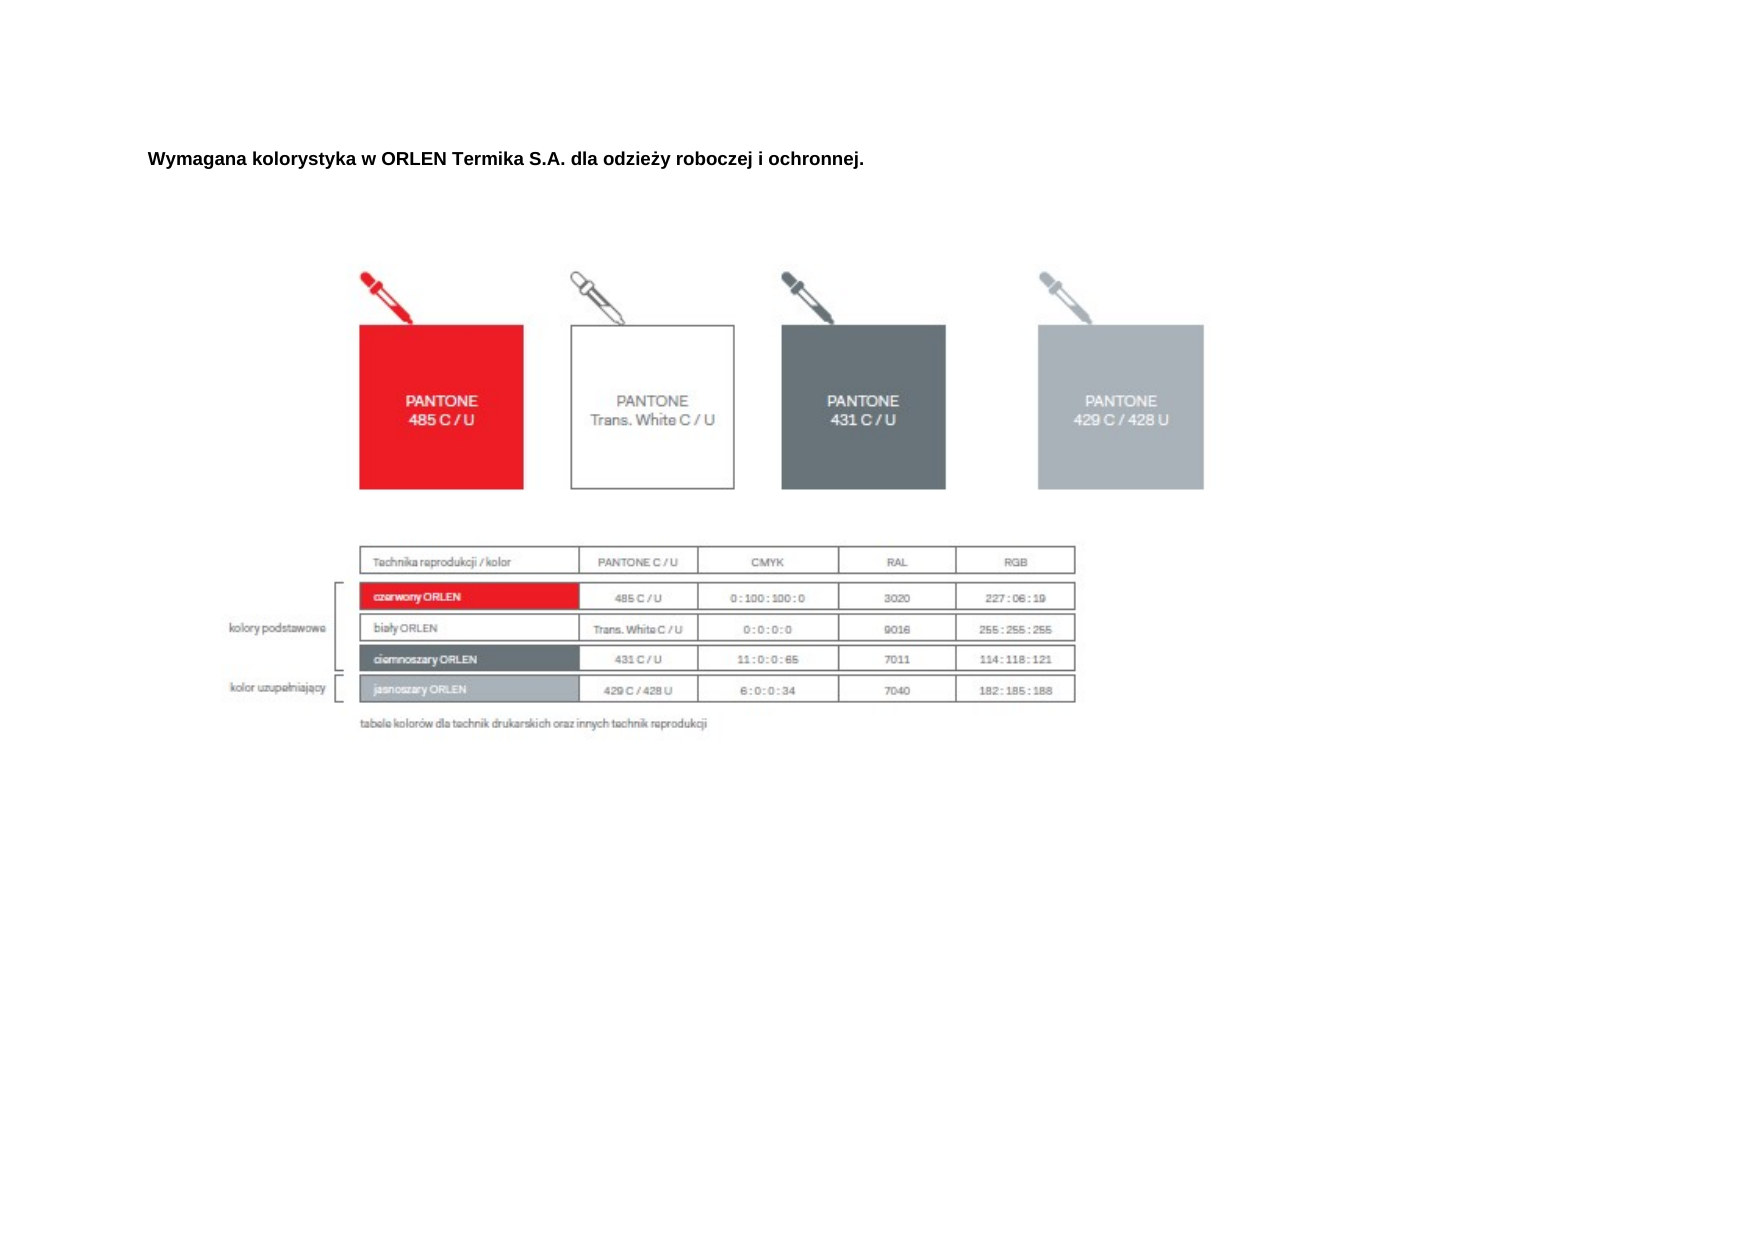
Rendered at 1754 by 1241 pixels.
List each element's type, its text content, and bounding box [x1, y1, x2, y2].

text Wymagana kolorystyka w ORLEN Termika S.A. dla odzieży roboczej i ochronnej. [148, 148, 1606, 169]
picture [147, 240, 1287, 764]
